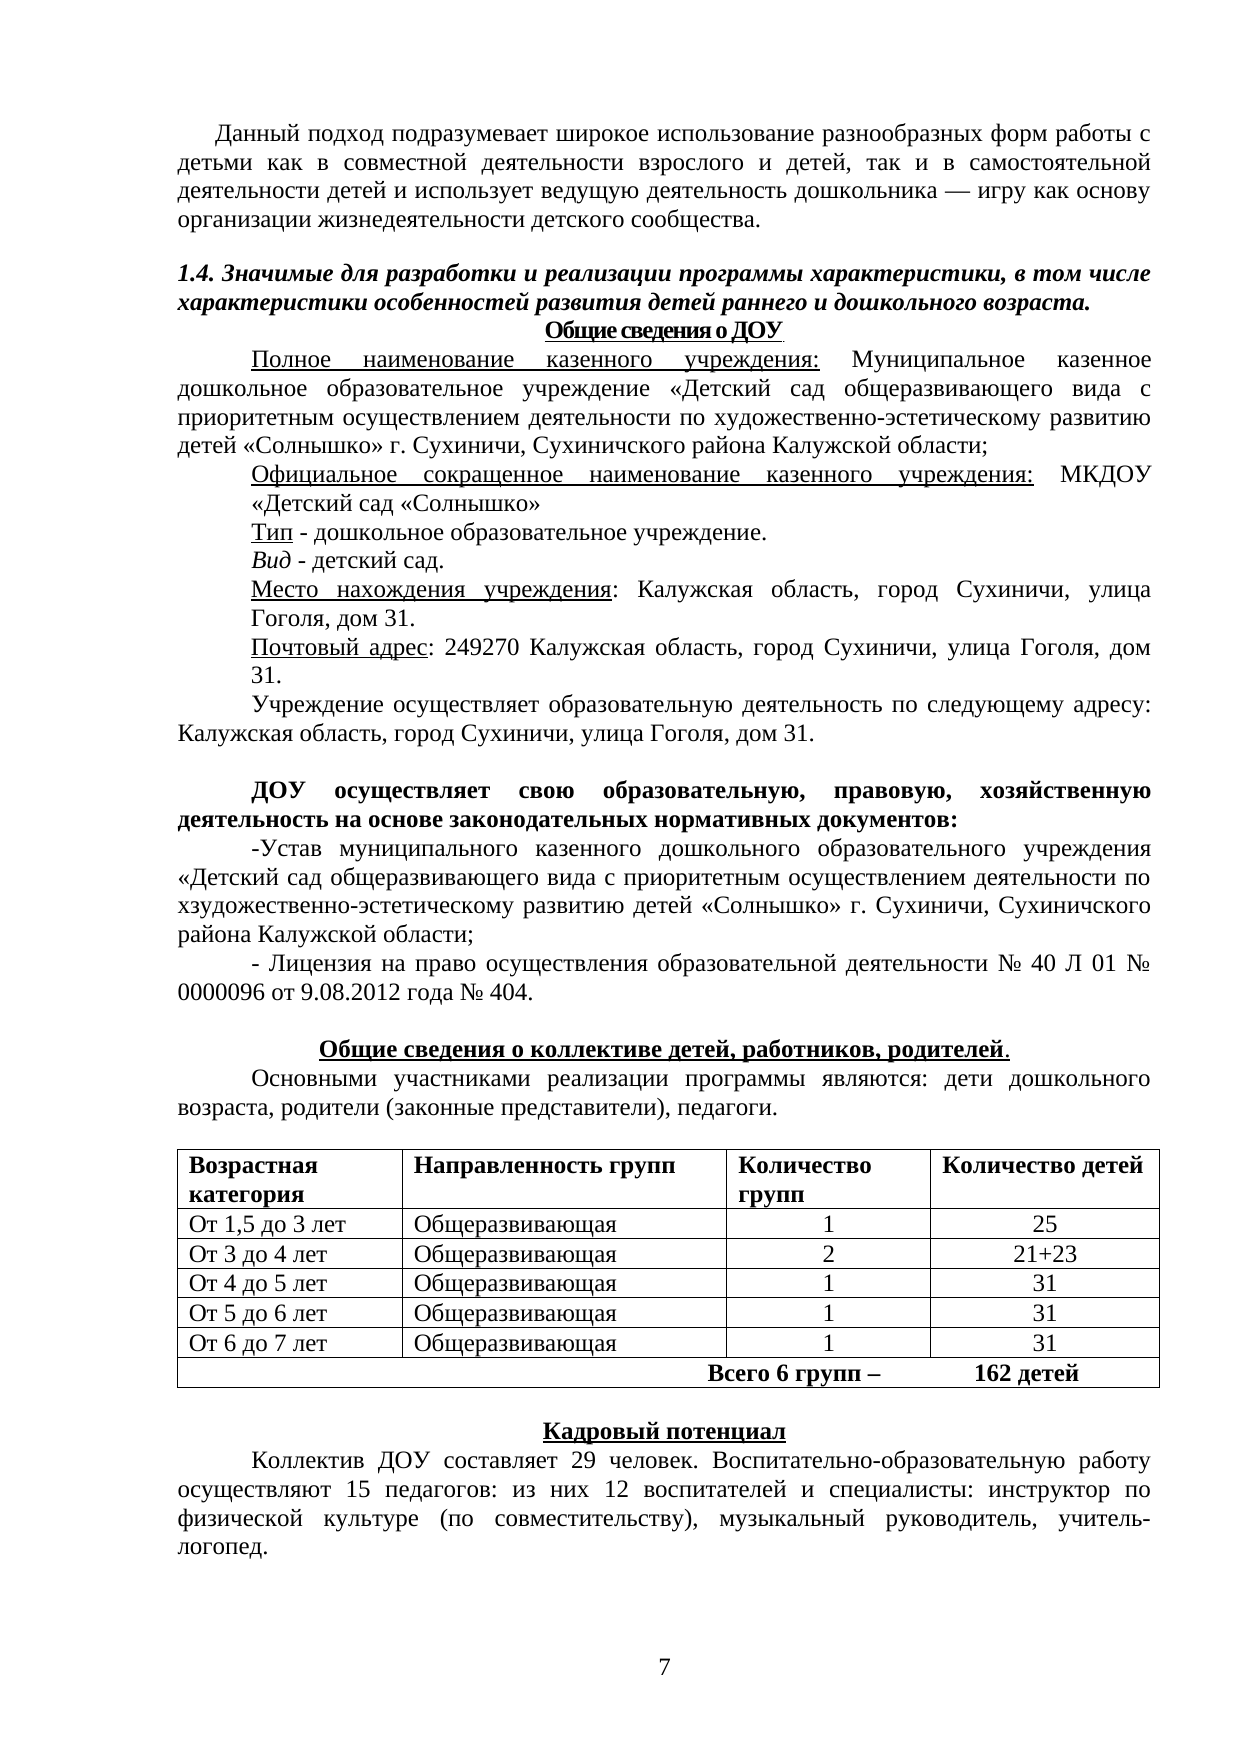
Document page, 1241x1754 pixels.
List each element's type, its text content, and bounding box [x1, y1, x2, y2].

table_cell 25 [931, 1209, 1159, 1238]
table_cell Общеразвивающая [403, 1269, 726, 1297]
text Полное наименование казенного учреждения: Муниципальное казенное дошкольное образовательное учреждение «Детский сад общеразвивающего вида с приоритетным осуществлением деятельности по художественно-эстетическому развитию детей «Солнышко» г. Сухиничи, Сухиничского района Калужской области; [177, 344, 1152, 459]
text ДОУ осуществляет свою образовательную, правовую, хозяйственную деятельность на основе законодательных нормативных документов: [177, 776, 1152, 833]
table_header Количество детей [931, 1150, 1159, 1208]
text Учреждение осуществляет образовательную деятельность по следующему адресу: Калужская область, город Сухиничи, улица Гоголя, дом 31. [177, 689, 1152, 747]
table_cell Общеразвивающая [403, 1328, 726, 1357]
text Коллектив ДОУ составляет 29 человек. Воспитательно-образовательную работу осуществляют 15 педагогов: из них 12 воспитателей и специалисты: инструктор по физической культуре (по совместительству), музыкальный руководитель, учитель-логопед. [177, 1445, 1152, 1560]
table_cell 31 [931, 1269, 1159, 1297]
text Место нахождения учреждения: Калужская область, город Сухиничи, улица Гоголя, дом 31. [251, 574, 1152, 632]
text Тип - дошкольное образовательное учреждение. [177, 517, 1152, 546]
table_cell 1 [727, 1298, 930, 1327]
text 1.4. Значимые для разработки и реализации программы характеристики, в том числе характеристики особенностей развития детей раннего и дошкольного возраста. [177, 258, 1152, 316]
text - Лицензия на право осуществления образовательной деятельности № 40 Л 01 № 0000096 от 9.08.2012 года № 404. [177, 948, 1152, 1006]
text Основными участниками реализации программы являются: дети дошкольного возраста, родители (законные представители), педагоги. [177, 1063, 1152, 1121]
table_cell Общеразвивающая [403, 1209, 726, 1238]
text Общие сведения о коллективе детей, работников, родителей. [177, 1034, 1152, 1063]
text Данный подход подразумевает широкое использование разнообразных форм работы с детьми как в совместной деятельности взрослого и детей, так и в самостоятельной деятельности детей и использует ведущую деятельность дошкольника — игру как основу организации жизнедеятельности детского сообщества. [177, 118, 1152, 233]
table_cell От 6 до 7 лет [178, 1328, 402, 1357]
text Кадровый потенциал [177, 1416, 1152, 1445]
table_cell 1 [727, 1209, 930, 1238]
table_cell 31 [931, 1328, 1159, 1357]
table_cell 1 [727, 1269, 930, 1297]
table_cell Общеразвивающая [403, 1239, 726, 1267]
table_cell 1 [727, 1328, 930, 1357]
text Общие сведения о ДОУ [177, 316, 1152, 344]
table_cell 21+23 [931, 1239, 1159, 1267]
text Официальное сокращенное наименование казенного учреждения: МКДОУ «Детский сад «Солнышко» [251, 459, 1152, 517]
table_cell От 3 до 4 лет [178, 1239, 402, 1267]
table_cell От 1,5 до 3 лет [178, 1209, 402, 1238]
table_cell Всего 6 групп – 162 детей [178, 1358, 1159, 1387]
text Почтовый адрес: 249270 Калужская область, город Сухиничи, улица Гоголя, дом 31. [251, 632, 1152, 689]
text Вид - детский сад. [177, 546, 1152, 574]
table_header Направленность групп [403, 1150, 726, 1208]
table_header Количество групп [727, 1150, 930, 1208]
table_cell 31 [931, 1298, 1159, 1327]
table_cell 2 [727, 1239, 930, 1267]
text -Устав муниципального казенного дошкольного образовательного учреждения «Детский сад общеразвивающего вида с приоритетным осуществлением деятельности по хзудожественно-эстетическому развитию детей «Солнышко» г. Сухиничи, Сухиничского района Калужской области; [177, 833, 1152, 948]
table_header Возрастная категория [178, 1150, 402, 1208]
table_cell От 5 до 6 лет [178, 1298, 402, 1327]
table_cell Общеразвивающая [403, 1298, 726, 1327]
table_cell От 4 до 5 лет [178, 1269, 402, 1297]
